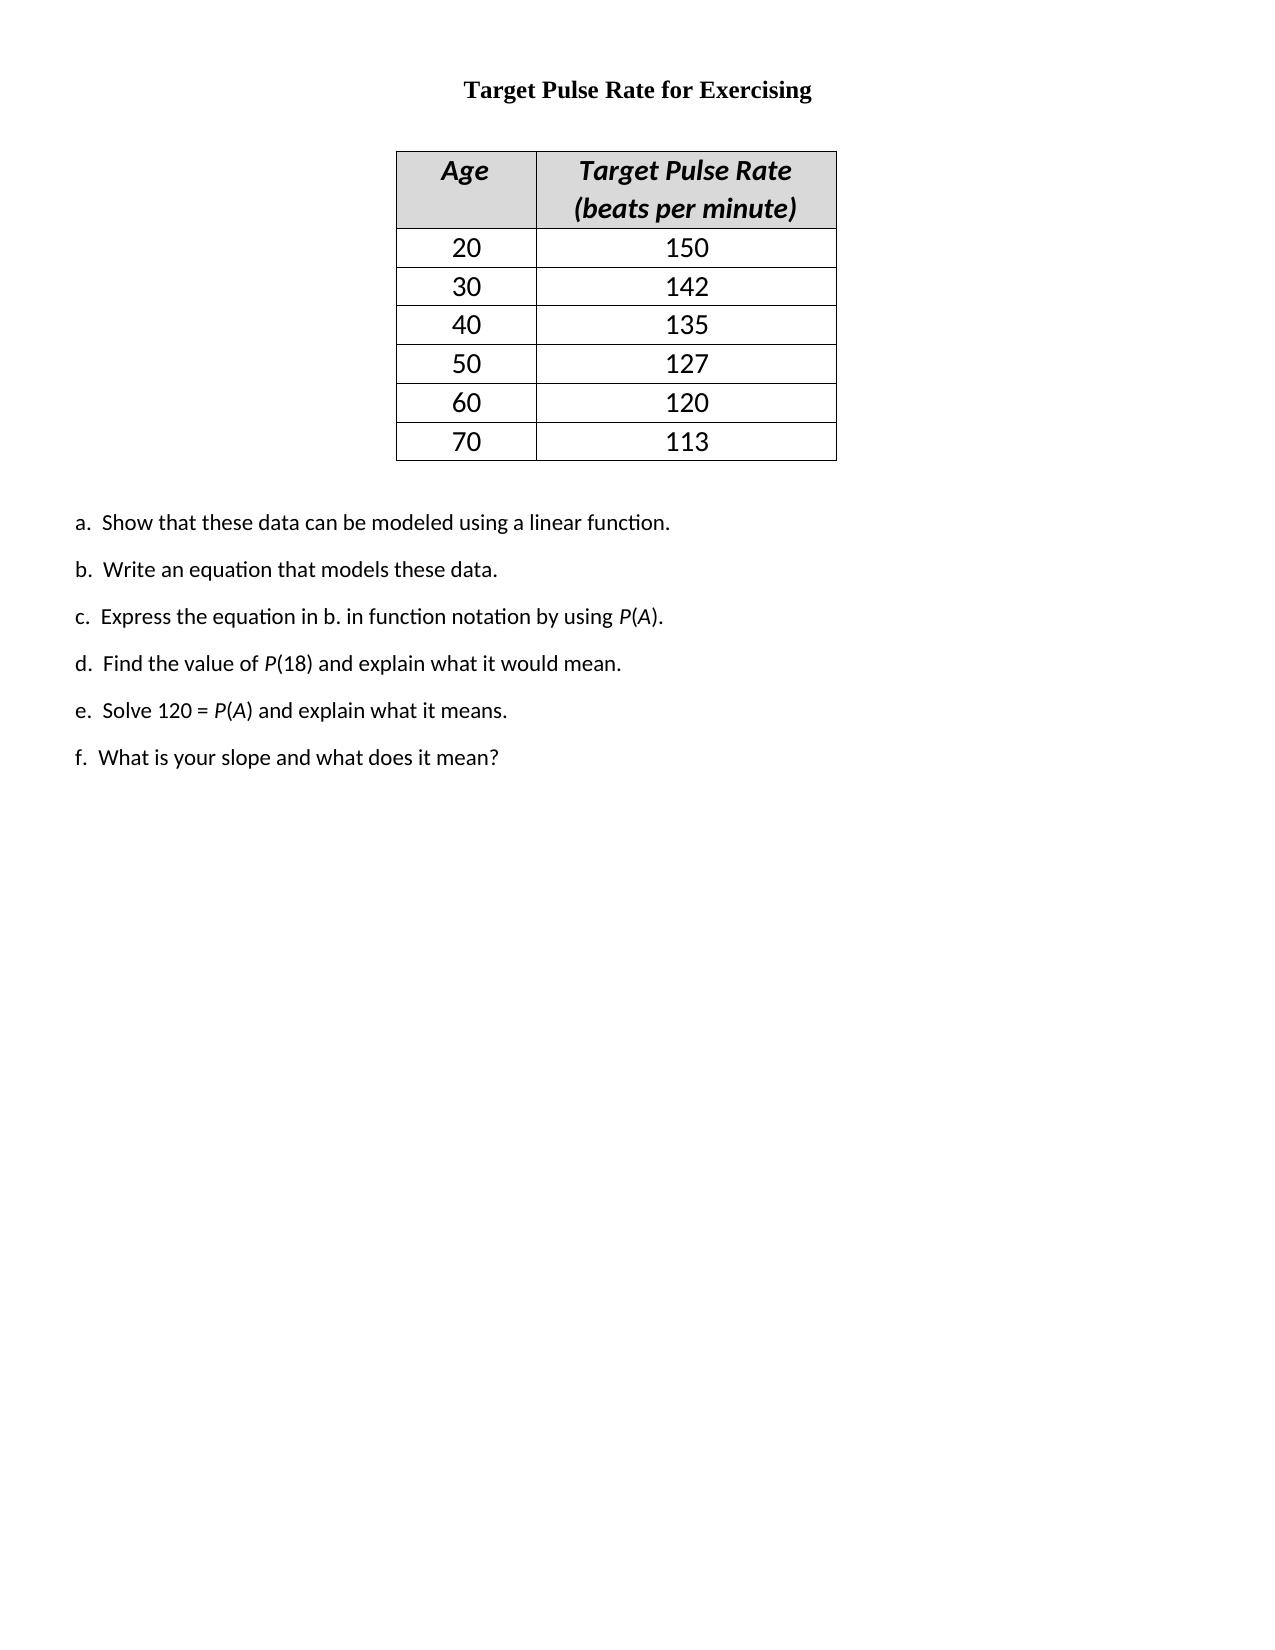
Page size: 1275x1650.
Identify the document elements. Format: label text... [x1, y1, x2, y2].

table_cell 60 [397, 384, 536, 422]
table_cell 20 [397, 229, 536, 267]
table_cell 30 [397, 268, 536, 305]
table_cell 120 [537, 384, 836, 422]
title Target Pulse Rate for Exercising [75, 75, 1200, 104]
text a. Show that these data can be modeled using a linear function. [75, 508, 1200, 536]
table_cell 135 [537, 306, 836, 344]
text f. What is your slope and what does it mean? [75, 743, 1200, 771]
table_cell 127 [537, 345, 836, 383]
table_header Age [397, 152, 536, 228]
text c. Express the equation in b. in function notation by using P(A). [75, 602, 1200, 630]
table_header Target Pulse Rate (beats per minute) [537, 152, 836, 228]
table_cell 113 [537, 423, 836, 460]
table_cell 70 [397, 423, 536, 460]
table_cell 40 [397, 306, 536, 344]
table_cell 150 [537, 229, 836, 267]
table_cell 50 [397, 345, 536, 383]
text d. Find the value of P(18) and explain what it would mean. [75, 649, 1200, 677]
table_cell 142 [537, 268, 836, 305]
text e. Solve 120 = P(A) and explain what it means. [75, 696, 1200, 724]
text b. Write an equation that models these data. [75, 555, 1200, 583]
